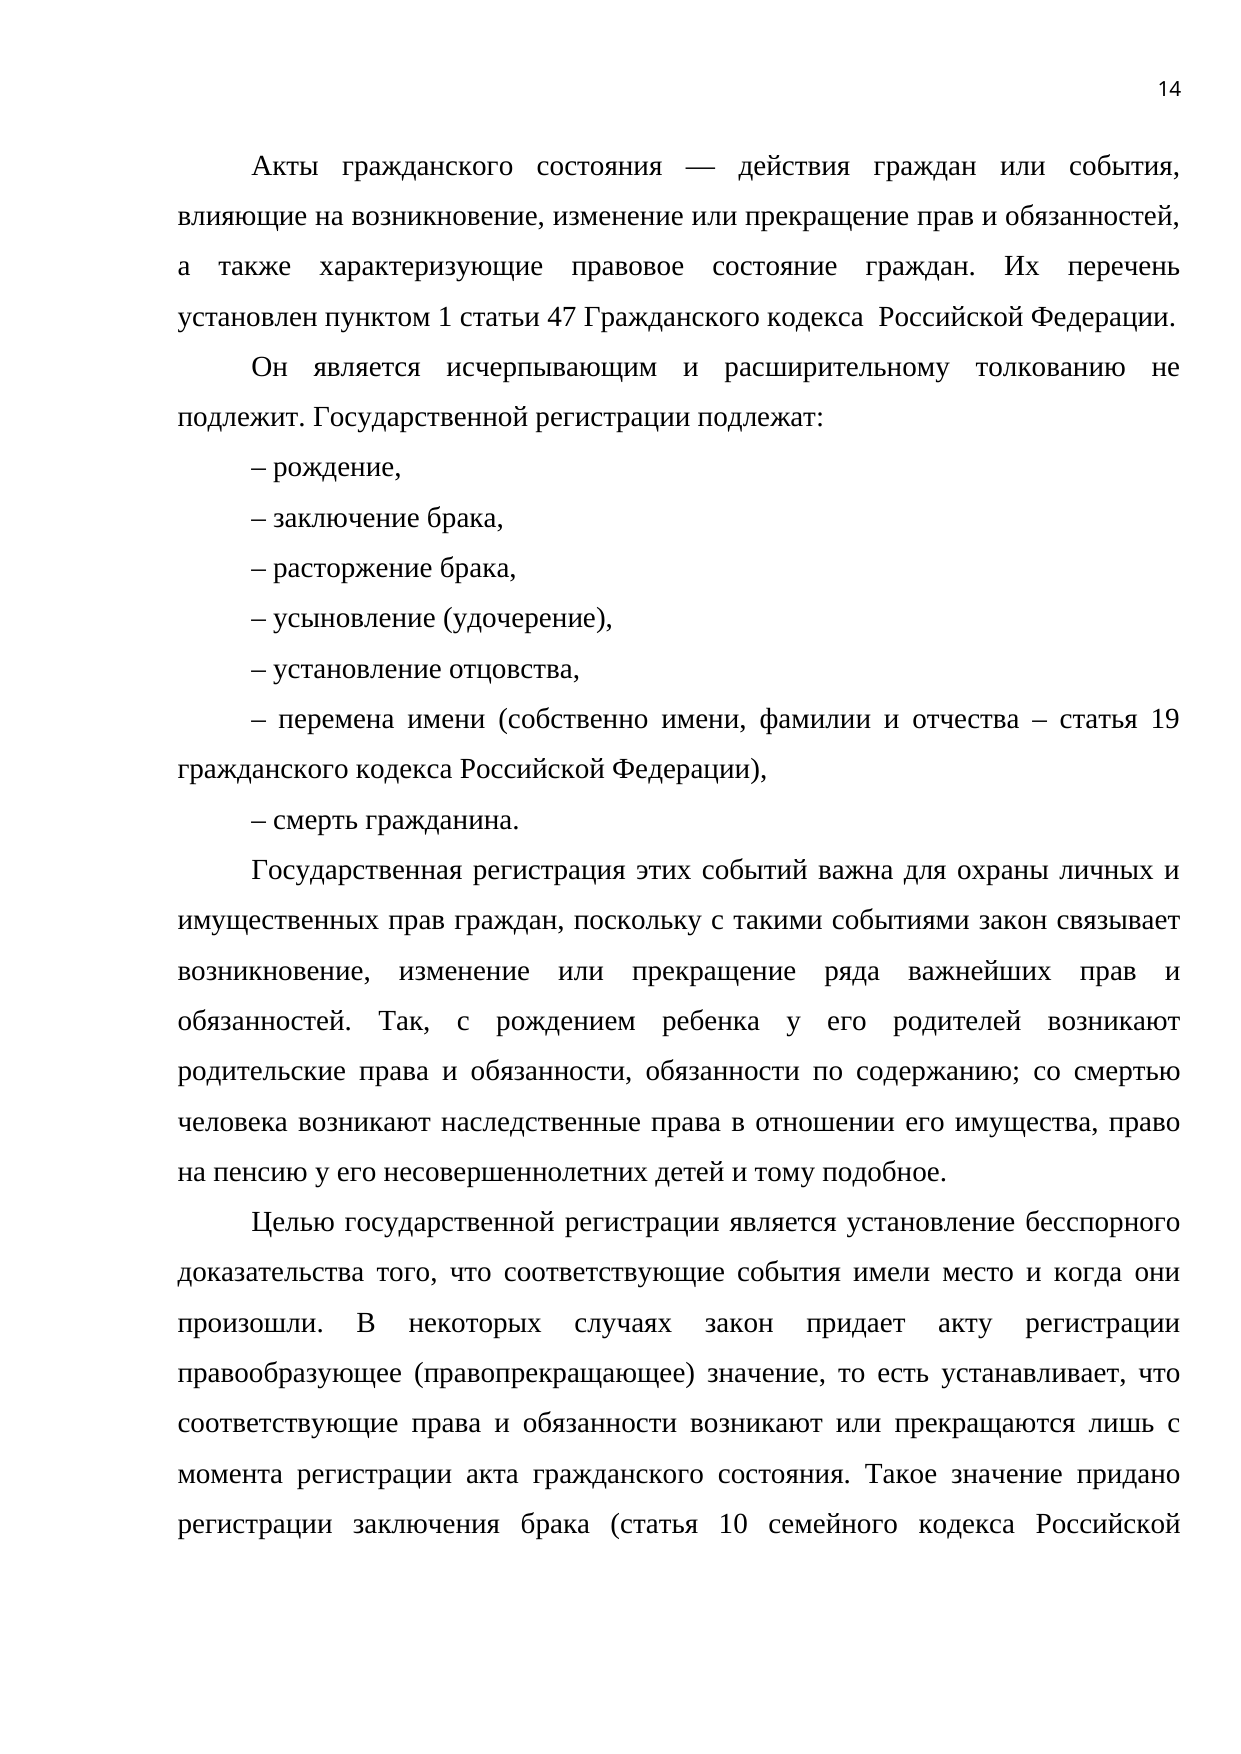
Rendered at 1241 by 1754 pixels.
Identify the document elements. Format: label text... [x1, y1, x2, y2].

text Он является исчерпывающим и расширительному толкованию не подлежит. Государственной регистрации подлежат: [177, 349, 1181, 433]
text – смерть гражданина. [177, 802, 1181, 835]
text Государственная регистрация этих событий важна для охраны личных и имущественных прав граждан, поскольку с такими событиями закон связывает возникновение, изменение или прекращение ряда важнейших прав и обязанностей. Так, с рождением ребенка у его родителей возникают родительские права и обязанности, обязанности по содержанию; со смертью человека возникают наследственные права в отношении его имущества, право на пенсию у его несовершеннолетних детей и тому подобное. [177, 852, 1181, 1187]
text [177, 1204, 1181, 1540]
text Акты гражданского состояния — действия граждан или события, влияющие на возникновение, изменение или прекращение прав и обязанностей, а также характеризующие правовое состояние граждан. Их перечень установлен пунктом 1 статьи 47 Гражданского кодекса Российской Федерации. [177, 148, 1181, 332]
text – установление отцовства, [177, 651, 1181, 684]
text – расторжение брака, [177, 550, 1181, 584]
text – рождение, [177, 449, 1181, 483]
text – усыновление (удочерение), [177, 601, 1181, 634]
text – заключение брака, [177, 500, 1181, 533]
text – перемена имени (собственно имени, фамилии и отчества – статья 19 гражданского кодекса Российской Федерации), [177, 701, 1181, 785]
